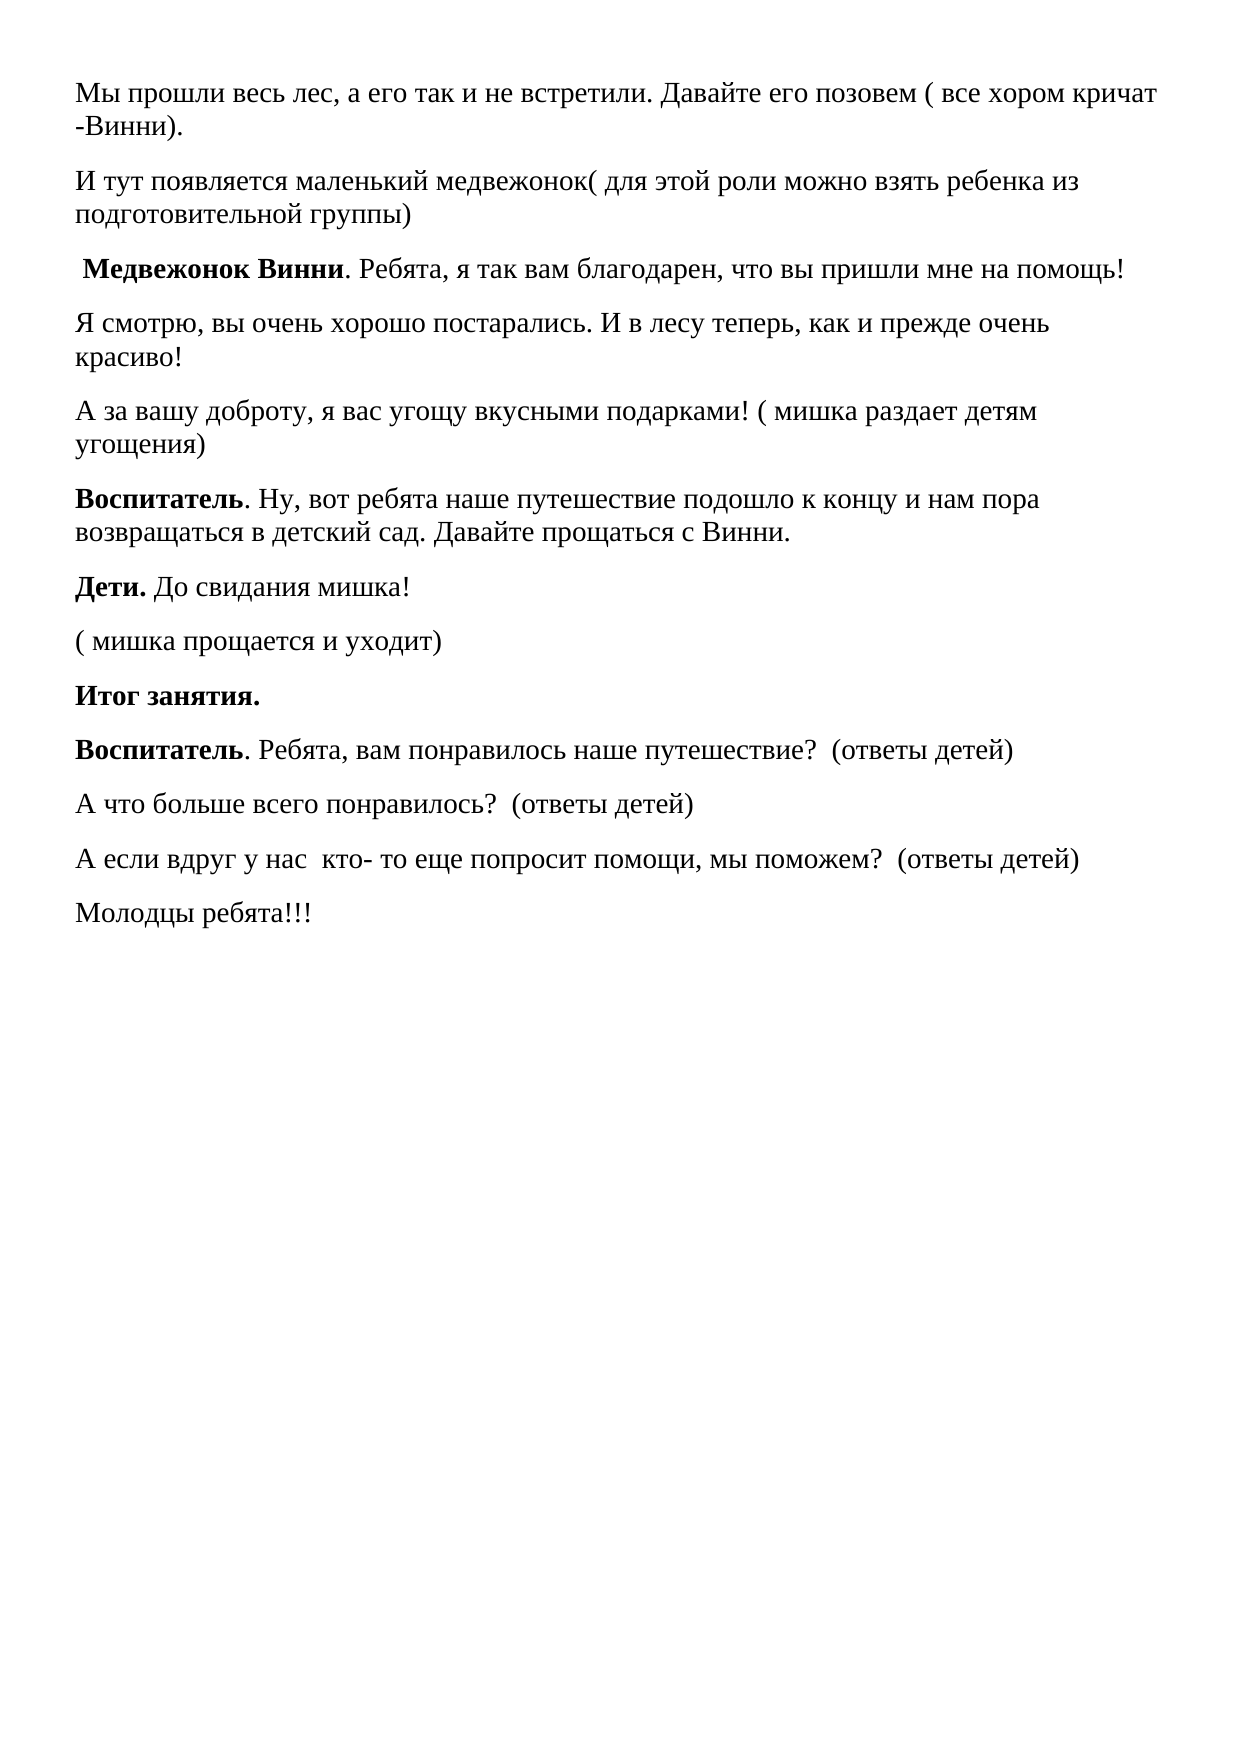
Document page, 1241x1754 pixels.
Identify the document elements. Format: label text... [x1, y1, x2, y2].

text Я смотрю, вы очень хорошо постарались. И в лесу теперь, как и прежде очень красиво! [75, 305, 1165, 372]
text Дети. До свидания мишка! [75, 569, 1165, 602]
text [75, 75, 1165, 142]
text А если вдруг у нас кто- то еще попросит помощи, мы поможем? (ответы детей) [75, 841, 1165, 874]
text ( мишка прощается и уходит) [75, 623, 1165, 657]
text Медвежонок Винни. Ребята, я так вам благодарен, что вы пришли мне на помощь! [75, 251, 1165, 284]
text Молодцы ребята!!! [75, 895, 1165, 929]
text И тут появляется маленький медвежонок( для этой роли можно взять ребенка из подготовительной группы) [75, 163, 1165, 230]
text А за вашу доброту, я вас угощу вкусными подарками! ( мишка раздает детям угощения) [75, 393, 1165, 460]
text Воспитатель. Ну, вот ребята наше путешествие подошло к концу и нам пора возвращаться в детский сад. Давайте прощаться с Винни. [75, 481, 1165, 548]
text А что больше всего понравилось? (ответы детей) [75, 786, 1165, 820]
text Итог занятия. [75, 678, 1165, 711]
text Воспитатель. Ребята, вам понравилось наше путешествие? (ответы детей) [75, 732, 1165, 766]
